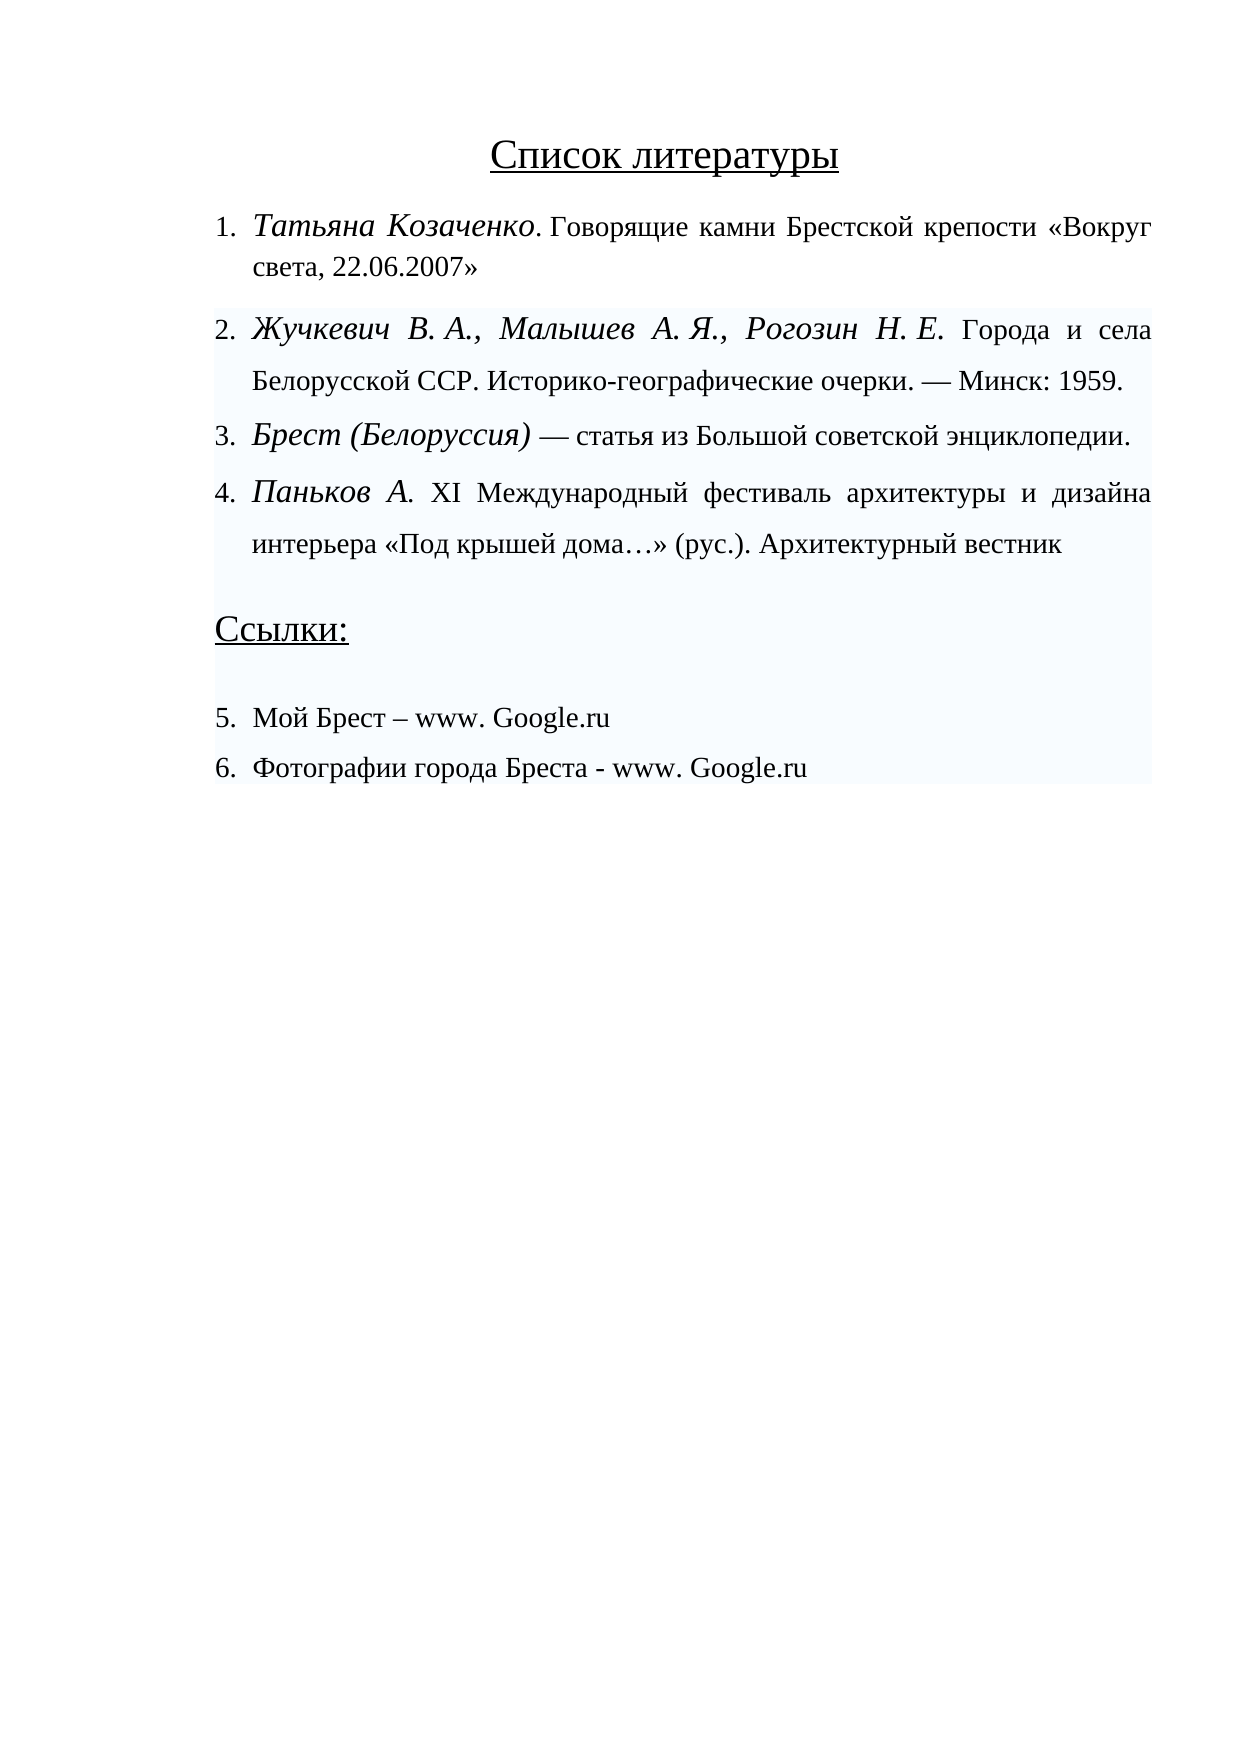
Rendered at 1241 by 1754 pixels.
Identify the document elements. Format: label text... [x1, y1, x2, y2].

list Фотографии города Бреста - www. Google.ru [215, 750, 1152, 784]
text Список литературы [177, 130, 1152, 178]
text Ссылки: [214, 606, 1152, 649]
list Мой Брест – www. Google.ru [215, 700, 1152, 733]
list Паньков А. XI Международный фестиваль архитектуры и дизайна интерьера «Под крышей дома…» (рус.). Архитектурный вестник [214, 471, 1152, 560]
list Татьяна Козаченко. Говорящие камни Брестской крепости «Вокруг света, 22.06.2007» [215, 206, 1152, 283]
list Брест (Белоруссия) — статья из Большой советской энциклопедии. [214, 414, 1152, 452]
list Жучкевич В. А., Малышев А. Я., Рогозин Н. Е. Города и села Белорусской ССР. Историко-географические очерки. — Минск: 1959. [214, 308, 1152, 397]
